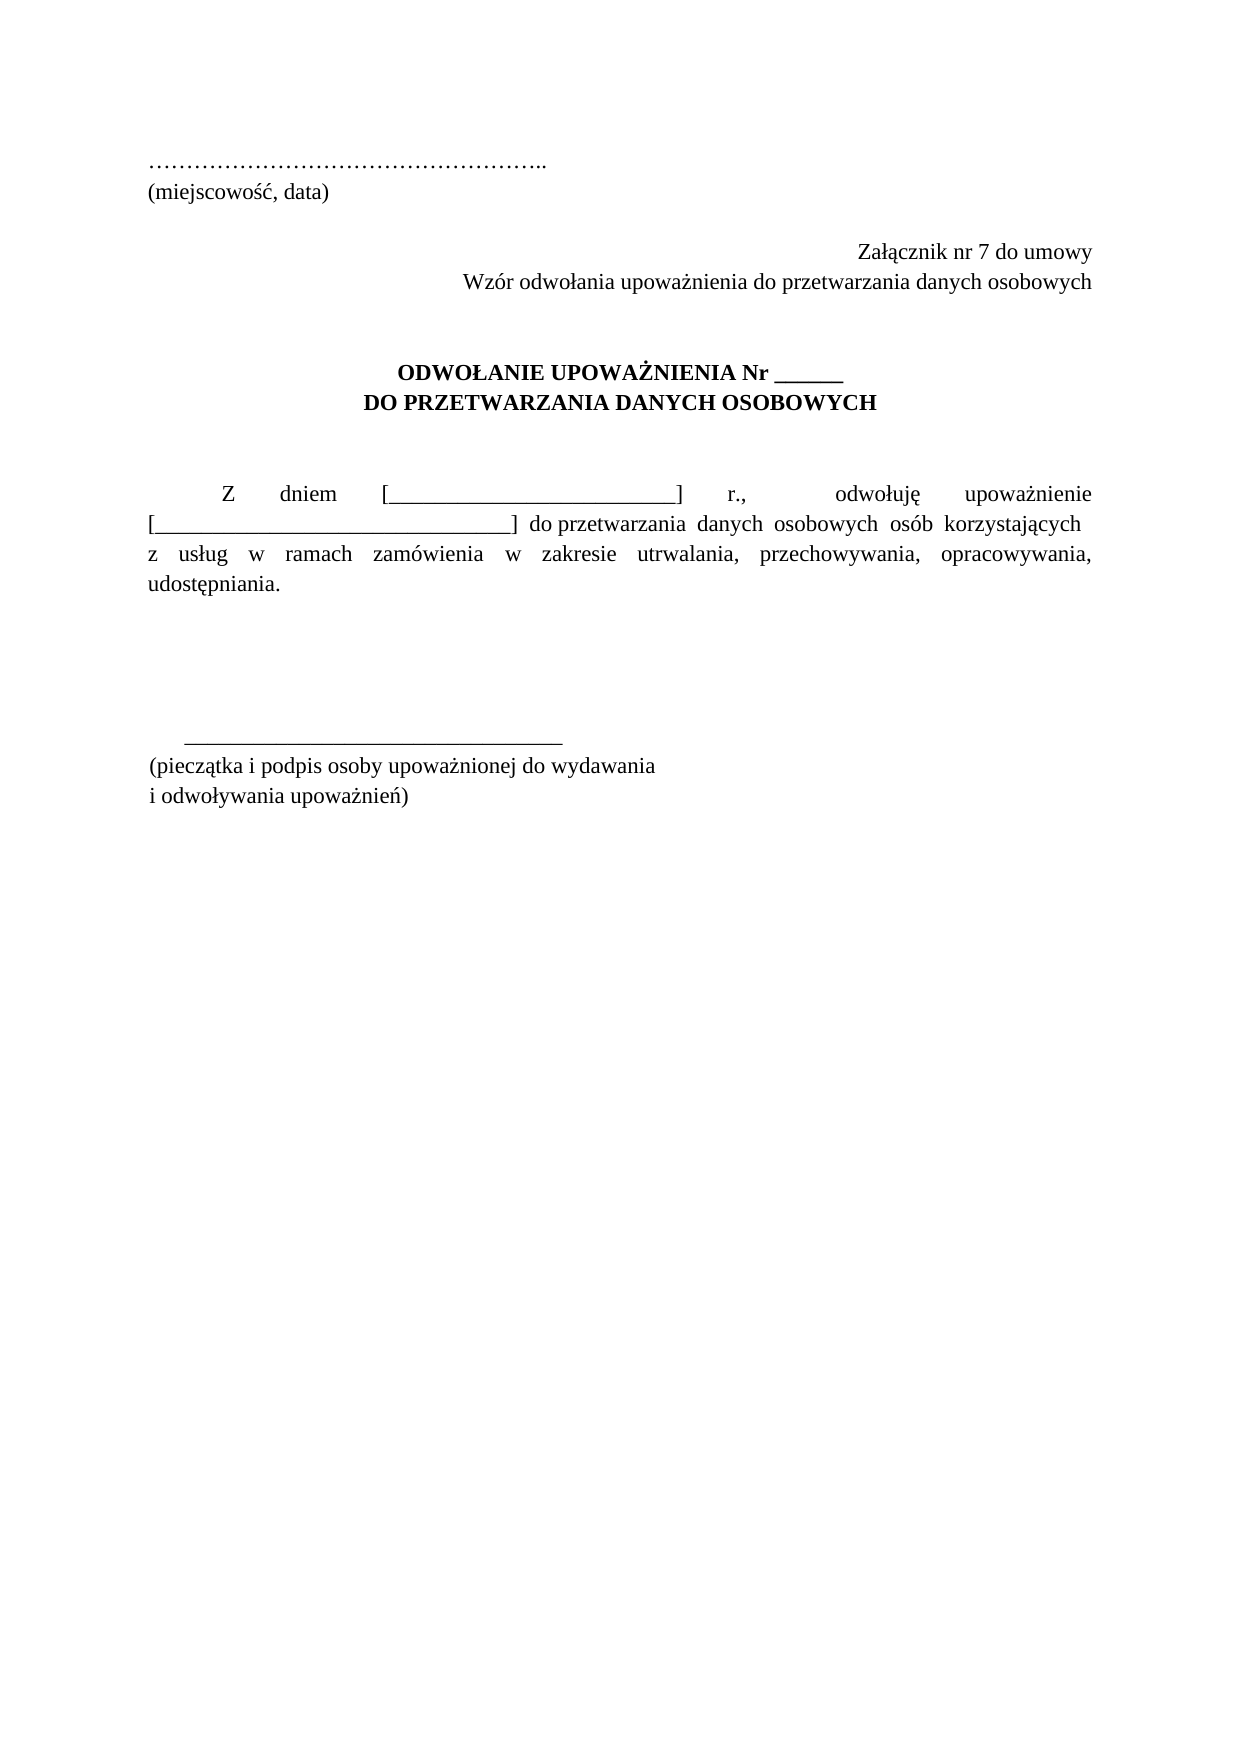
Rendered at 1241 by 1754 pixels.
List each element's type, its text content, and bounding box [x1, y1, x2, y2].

text ODWOŁANIE UPOWAŻNIENIA Nr ______ DO PRZETWARZANIA DANYCH OSOBOWYCH [148, 359, 1093, 416]
text _________________________________ (pieczątka i podpis osoby upoważnionej do wydawania i odwoływania upoważnień) [149, 722, 1093, 808]
text …………………………………………….. [148, 148, 1093, 174]
text (miejscowość, data) [148, 178, 1093, 204]
text Wzór odwołania upoważnienia do przetwarzania danych osobowych [148, 268, 1093, 295]
text Z dniem [_________________________] r., odwołuję upoważnienie [_______________________________] do przetwarzania danych osobowych osób korzystających z usług w ramach zamówienia w zakresie utrwalania, przechowywania, opracowywania, udostępniania. [148, 480, 1093, 597]
text Załącznik nr 7 do umowy [148, 238, 1093, 264]
